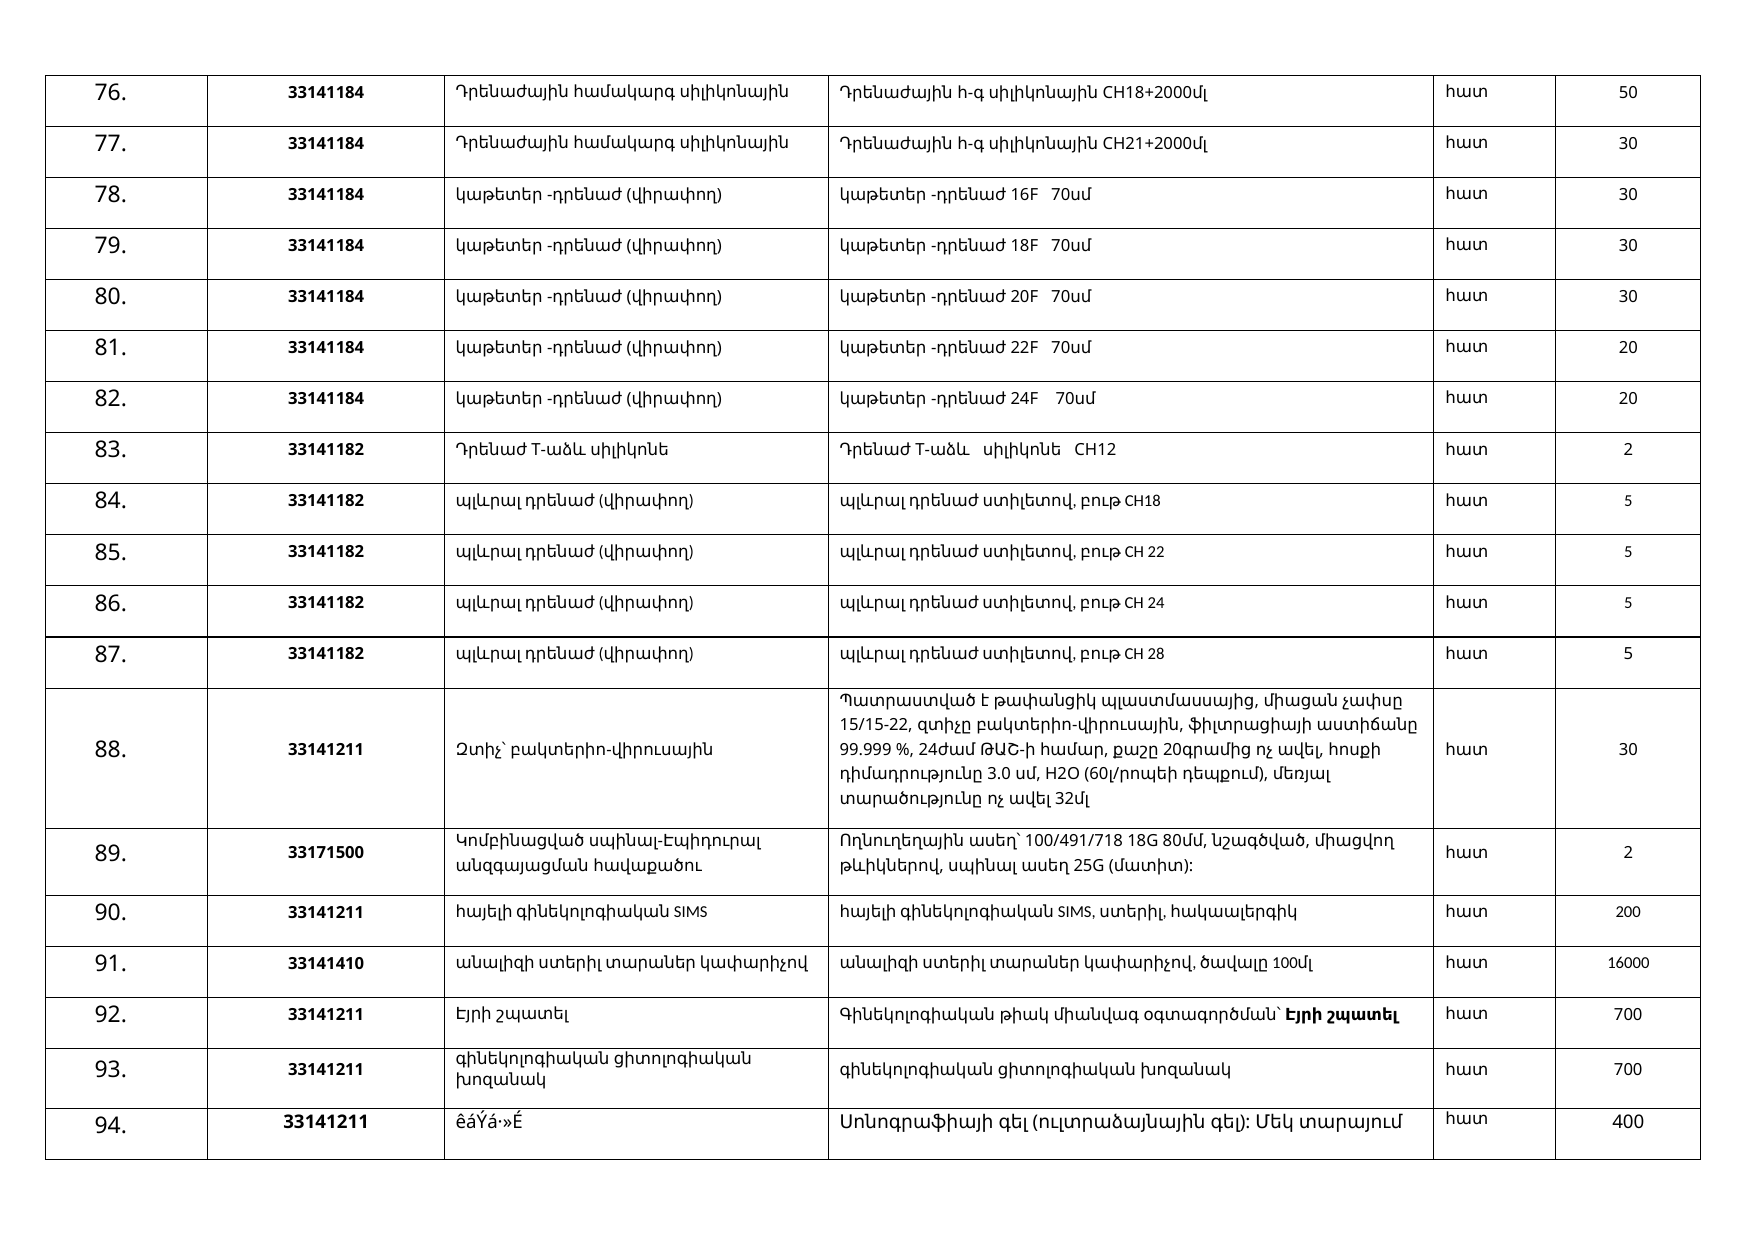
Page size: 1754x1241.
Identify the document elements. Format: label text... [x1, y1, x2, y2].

table_cell 200 [1556, 896, 1700, 946]
table_cell Ողնուղեղային ասեղ՝ 100/491/718 18G 80մմ, նշագծված, միացվող թևիկներով, սպինալ ասեղ 25G (մատիտ): [829, 829, 1433, 895]
table_cell կաթետեր -դրենաժ (վիրափող) [445, 229, 828, 279]
table_cell 33141184 [208, 76, 444, 126]
table_cell 33141182 [208, 586, 444, 636]
table_cell պլևրալ դրենաժ (վիրափող) [445, 586, 828, 636]
table_cell [46, 947, 207, 997]
table_cell 5 [1556, 484, 1700, 534]
table_cell հայելի գինեկոլոգիական SIMS [445, 896, 828, 946]
table_cell անալիզի ստերիլ տարաներ կափարիչով, ծավալը 100մլ [829, 947, 1433, 997]
table_cell կաթետեր -դրենաժ (վիրափող) [445, 178, 828, 228]
table_cell 700 [1556, 998, 1700, 1048]
table_cell 33141184 [208, 229, 444, 279]
table_cell հատ [1434, 829, 1555, 895]
table_cell 33141184 [208, 178, 444, 228]
table_cell հատ [1434, 586, 1555, 636]
table_cell կաթետեր -դրենաժ (վիրափող) [445, 382, 828, 432]
table_cell պլևրալ դրենաժ ստիլետով, բութ CH 22 [829, 535, 1433, 585]
table_cell 33141184 [208, 331, 444, 381]
table_cell պլևրալ դրենաժ (վիրափող) [445, 638, 828, 687]
table_cell հատ [1434, 535, 1555, 585]
table_cell 20 [1556, 331, 1700, 381]
table_cell Դրենաժային համակարգ սիլիկոնային [445, 127, 828, 177]
table_cell 400 [1556, 1109, 1700, 1159]
table_cell անալիզի ստերիլ տարաներ կափարիչով [445, 947, 828, 997]
table_cell 20 [1556, 382, 1700, 432]
table_cell պլևրալ դրենաժ (վիրափող) [445, 484, 828, 534]
table_cell 33141182 [208, 638, 444, 687]
table_cell 33141410 [208, 947, 444, 997]
table_cell Դրենաժ T-աձև սիլիկոնե CH12 [829, 433, 1433, 483]
table_cell [46, 229, 207, 279]
table_cell հատ [1434, 433, 1555, 483]
table_cell կաթետեր -դրենաժ 24F 70սմ [829, 382, 1433, 432]
table_cell հատ [1434, 331, 1555, 381]
table_cell հատ [1434, 947, 1555, 997]
table_cell 2 [1556, 829, 1700, 895]
table_cell պլևրալ դրենաժ (վիրափող) [445, 535, 828, 585]
table_cell հատ [1434, 1109, 1555, 1159]
table_cell 5 [1556, 535, 1700, 585]
table_cell հատ [1434, 382, 1555, 432]
table_cell գինեկոլոգիական ցիտոլոգիական խոզանակ [829, 1049, 1433, 1108]
table_cell հատ [1434, 896, 1555, 946]
table_cell 30 [1556, 127, 1700, 177]
table_cell կաթետեր -դրենաժ 22F 70սմ [829, 331, 1433, 381]
table_cell Զտիչ՝ բակտերիո-վիրուսային [445, 689, 828, 828]
table_cell հատ [1434, 484, 1555, 534]
table_cell հայելի գինեկոլոգիական SIMS, ստերիլ, հակաալերգիկ [829, 896, 1433, 946]
table_cell պլևրալ դրենաժ ստիլետով, բութ CH18 [829, 484, 1433, 534]
table_cell [46, 484, 207, 534]
table_cell կաթետեր -դրենաժ (վիրափող) [445, 331, 828, 381]
table_cell 16000 [1556, 947, 1700, 997]
table_cell հատ [1434, 178, 1555, 228]
table_cell 50 [1556, 76, 1700, 126]
table_cell գինեկոլոգիական ցիտոլոգիական խոզանակ [445, 1049, 828, 1108]
table_cell [46, 433, 207, 483]
table_cell կաթետեր -դրենաժ (վիրափող) [445, 280, 828, 330]
table_cell պլևրալ դրենաժ ստիլետով, բութ CH 28 [829, 638, 1433, 687]
table_cell [46, 998, 207, 1048]
table_cell 30 [1556, 178, 1700, 228]
table_cell կաթետեր -դրենաժ 20F 70սմ [829, 280, 1433, 330]
table_cell Դրենաժ T-աձև սիլիկոնե [445, 433, 828, 483]
table_cell 700 [1556, 1049, 1700, 1108]
table_cell 33141211 [208, 1049, 444, 1108]
table_cell պլևրալ դրենաժ ստիլետով, բութ CH 24 [829, 586, 1433, 636]
table_cell 33141184 [208, 382, 444, 432]
table_cell [46, 638, 207, 687]
table_cell հատ [1434, 76, 1555, 126]
table_cell 33141211 [208, 1109, 444, 1159]
table_cell 33141211 [208, 998, 444, 1048]
table_cell Էյրի շպատել [445, 998, 828, 1048]
table_cell Դրենաժային հ-գ սիլիկոնային CH18+2000մլ [829, 76, 1433, 126]
table_cell [46, 331, 207, 381]
table_cell Կոմբինացված սպինալ-Էպիդուրալ անզգայացման հավաքածու [445, 829, 828, 895]
table_cell êáÝá·»É [445, 1109, 828, 1159]
table_cell 5 [1556, 638, 1700, 687]
table_cell [46, 896, 207, 946]
table_cell [46, 127, 207, 177]
table_cell հատ [1434, 229, 1555, 279]
table_cell Դրենաժային հ-գ սիլիկոնային CH21+2000մլ [829, 127, 1433, 177]
table_cell [46, 586, 207, 636]
table_cell Գինեկոլոգիական թիակ միանվագ օգտագործման՝ Էյրի շպատել [829, 998, 1433, 1048]
table_cell 2 [1556, 433, 1700, 483]
table_cell [46, 280, 207, 330]
table_cell հատ [1434, 689, 1555, 828]
table_cell կաթետեր -դրենաժ 16F 70սմ [829, 178, 1433, 228]
table_cell [46, 1049, 207, 1108]
table_cell [46, 535, 207, 585]
table_cell հատ [1434, 280, 1555, 330]
table_cell 30 [1556, 229, 1700, 279]
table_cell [445, 76, 828, 126]
table_cell կաթետեր -դրենաժ 18F 70սմ [829, 229, 1433, 279]
table_cell հատ [1434, 1049, 1555, 1108]
table_cell [46, 1109, 207, 1159]
table_cell 33141184 [208, 127, 444, 177]
table_cell 33141184 [208, 280, 444, 330]
table_cell 30 [1556, 280, 1700, 330]
table_cell 33141211 [208, 689, 444, 828]
table_cell 33141182 [208, 433, 444, 483]
table_cell [46, 178, 207, 228]
table_cell 33141182 [208, 484, 444, 534]
table_cell 33141182 [208, 535, 444, 585]
table_cell [46, 829, 207, 895]
table_cell 30 [1556, 689, 1700, 828]
table_cell հատ [1434, 998, 1555, 1048]
table_cell [46, 689, 207, 828]
table_cell 33141211 [208, 896, 444, 946]
table_cell [46, 382, 207, 432]
table_cell հատ [1434, 127, 1555, 177]
table_cell հատ [1434, 638, 1555, 687]
table_cell 33171500 [208, 829, 444, 895]
table_cell 5 [1556, 586, 1700, 636]
table_cell Պատրաստված է թափանցիկ պլաստմասսայից, միացան չափսը 15/15-22, զտիչը բակտերիո-վիրուսային, ֆիլտրացիայի աստիճանը 99.999 %, 24ժամ ԹԱՇ-ի համար, քաշը 20գրամից ոչ ավել, հոսքի դիմադրությունը 3.0 սմ, H2O (60լ/րոպեի դեպքում), մեռյալ տարածությունը ոչ ավել 32մլ [829, 689, 1433, 828]
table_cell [829, 1109, 1433, 1159]
table_cell [46, 76, 207, 126]
